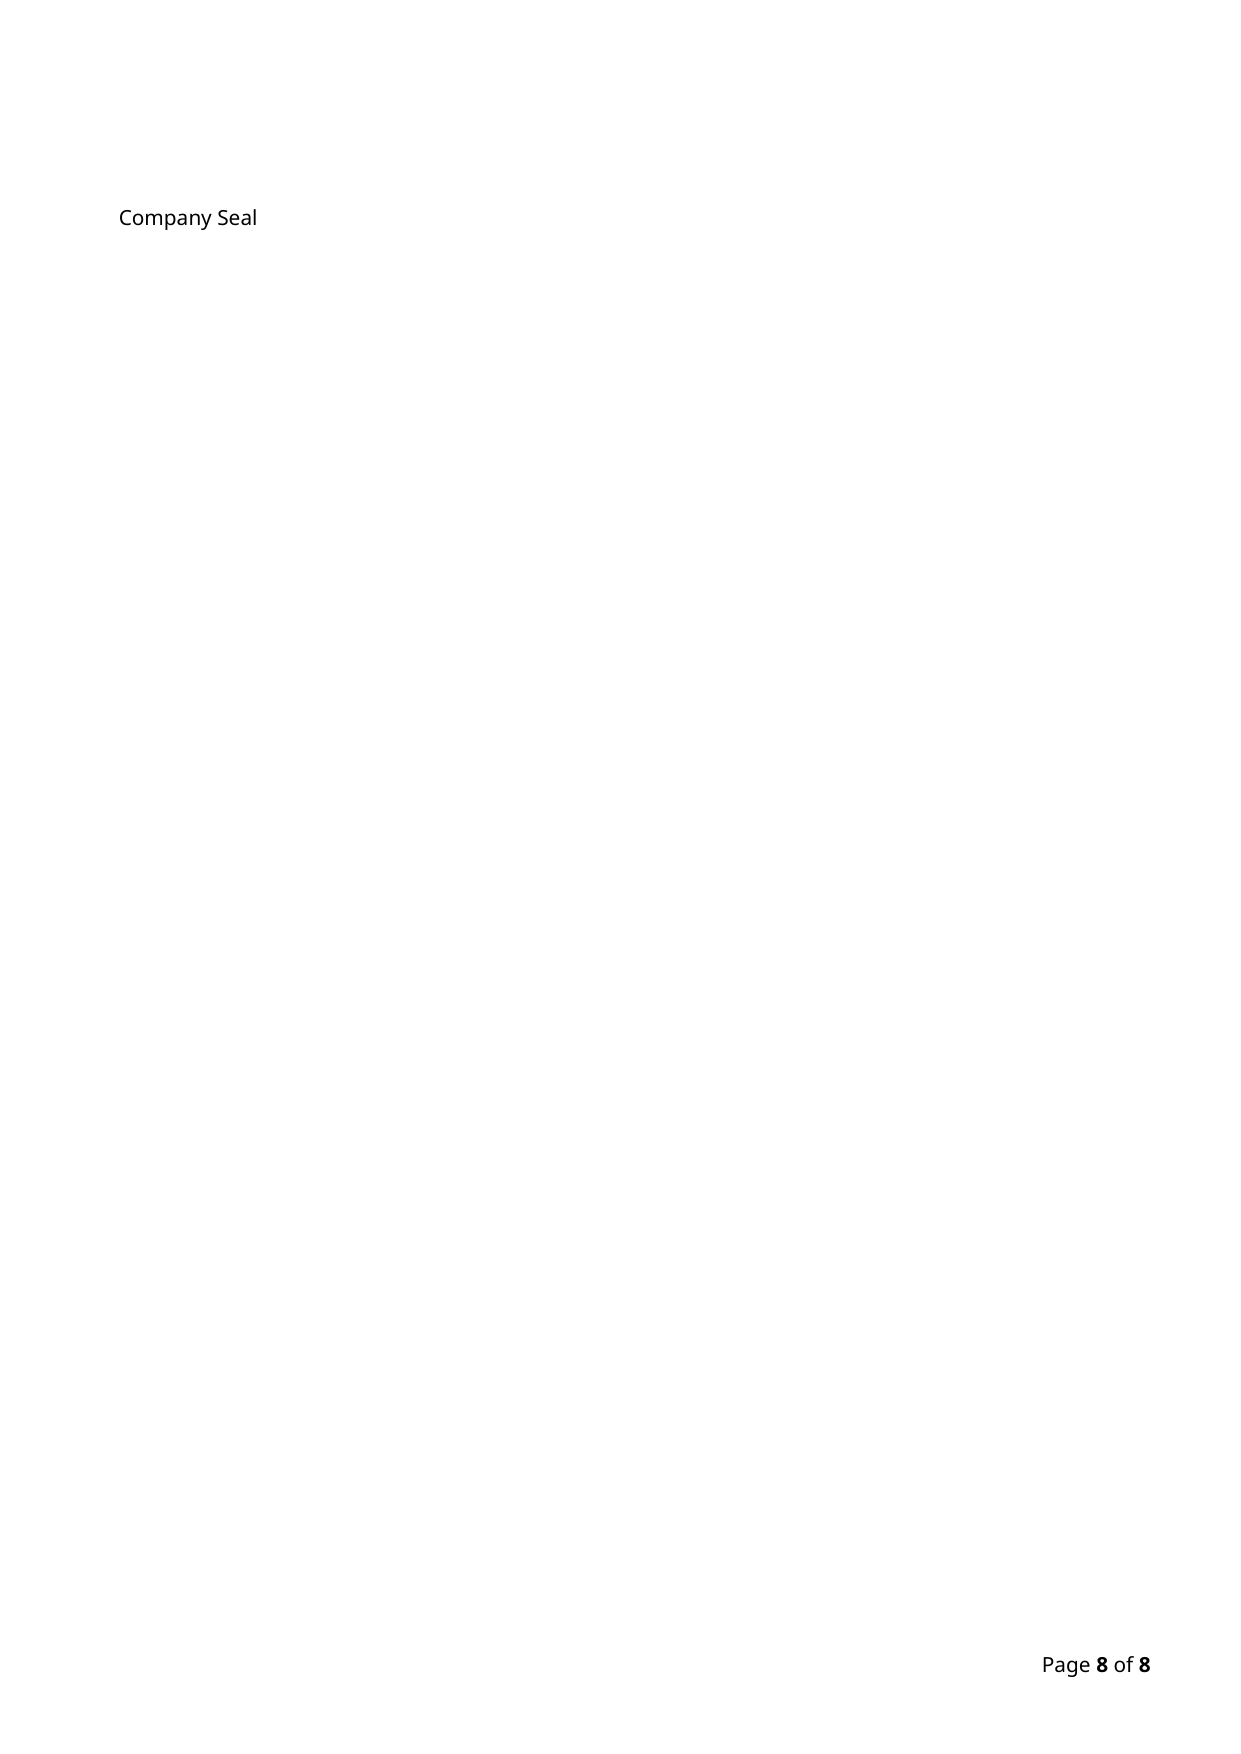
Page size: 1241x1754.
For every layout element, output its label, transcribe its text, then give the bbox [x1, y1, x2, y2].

text Company Seal [118, 203, 1150, 232]
